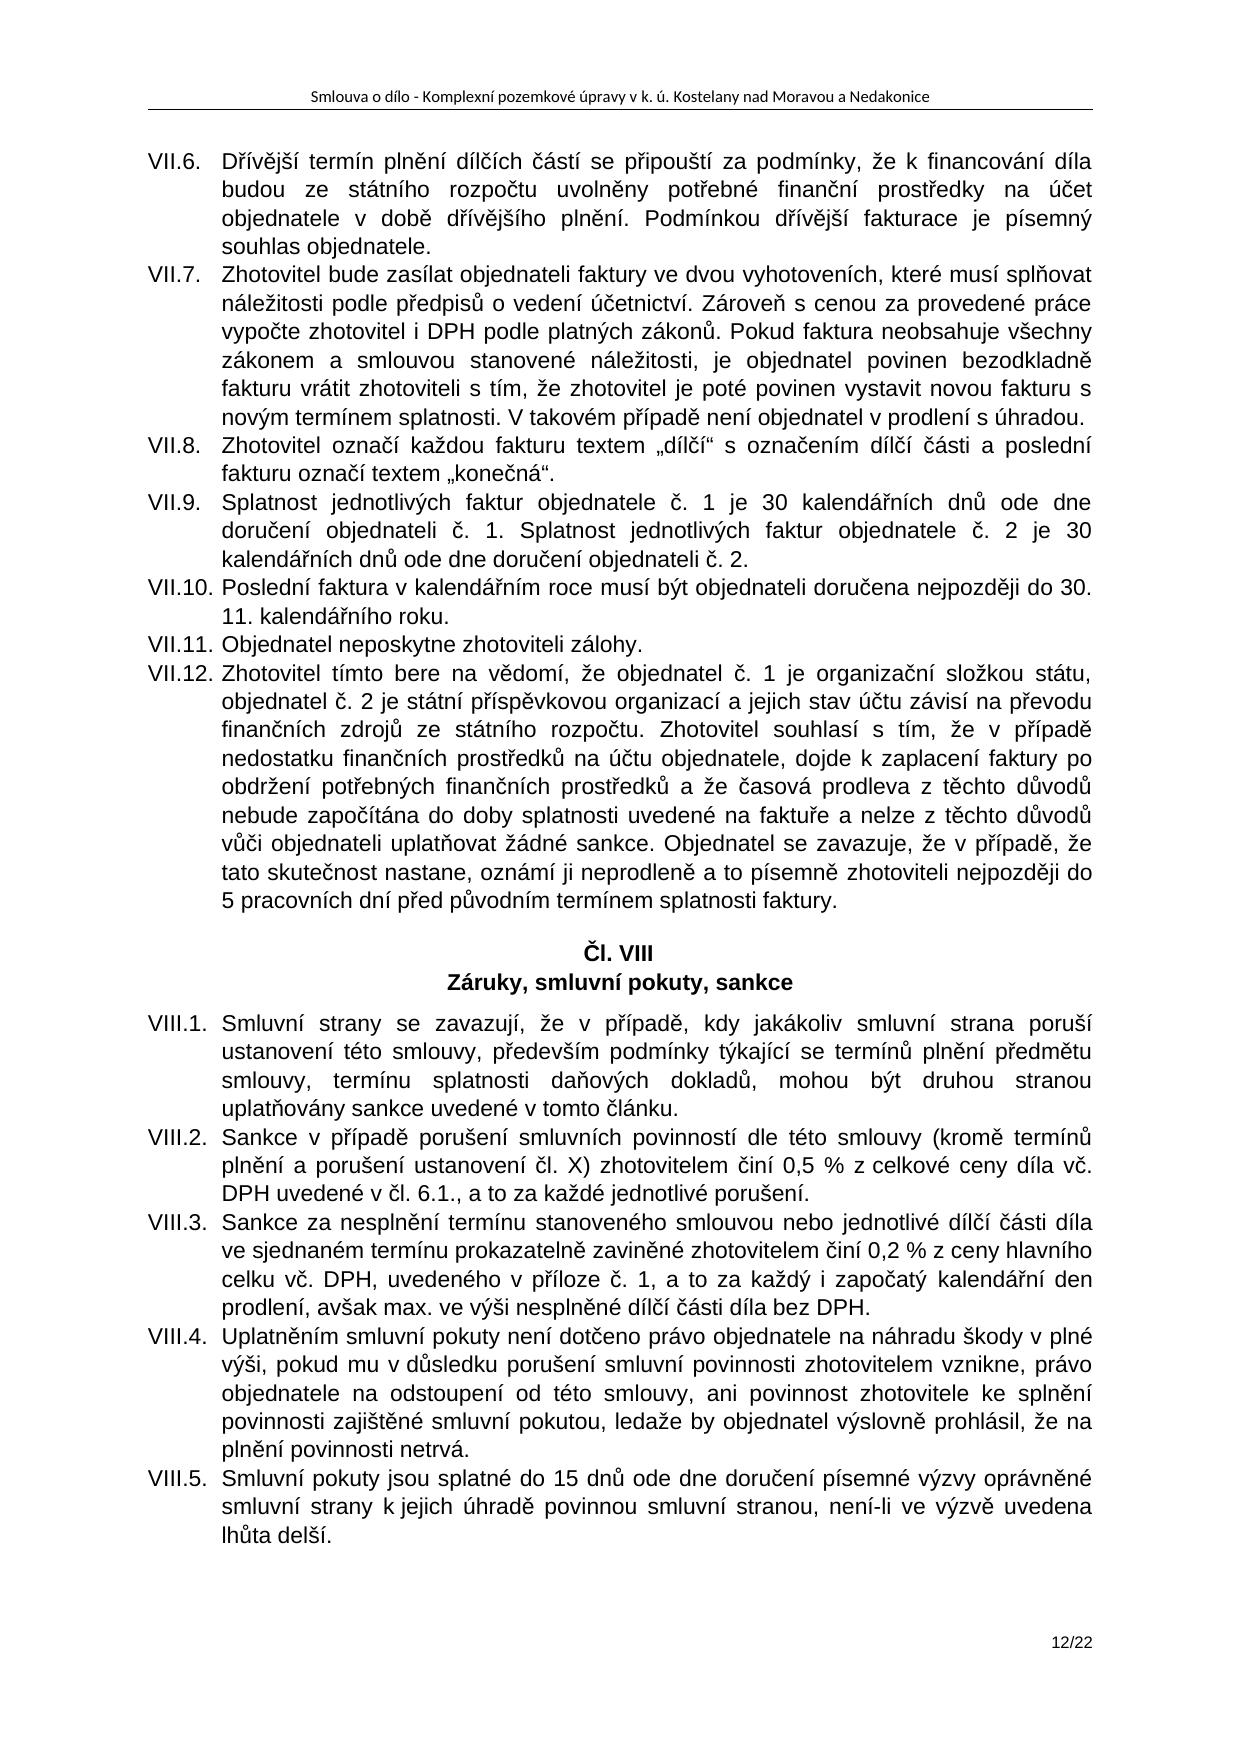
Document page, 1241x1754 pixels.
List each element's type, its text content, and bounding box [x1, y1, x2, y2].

list Zhotovitel bude zasílat objednateli faktury ve dvou vyhotoveních, které musí splňovat náležitosti podle předpisů o vedení účetnictví. Zároveň s cenou za provedené práce vypočte zhotovitel i DPH podle platných zákonů. Pokud faktura neobsahuje všechny zákonem a smlouvou stanovené náležitosti, je objednatel povinen bezodkladně fakturu vrátit zhotoviteli s tím, že zhotovitel je poté povinen vystavit novou fakturu s novým termínem splatnosti. V takovém případě není objednatel v prodlení s úhradou. [148, 261, 1093, 430]
text Záruky, smluvní pokuty, sankce [148, 940, 1093, 995]
list Objednatel neposkytne zhotoviteli zálohy. [148, 631, 1093, 657]
list Sankce v případě porušení smluvních povinností dle této smlouvy (kromě termínů plnění a porušení ustanovení čl. X) zhotovitelem činí 0,5 % z celkové ceny díla vč. DPH uvedené v čl. 6.1., a to za každé jednotlivé porušení. [148, 1123, 1093, 1207]
list Zhotovitel označí každou fakturu textem „dílčí“ s označením dílčí části a poslední fakturu označí textem „konečná“. [148, 432, 1093, 487]
list Uplatněním smluvní pokuty není dotčeno právo objednatele na náhradu škody v plné výši, pokud mu v důsledku porušení smluvní povinnosti zhotovitelem vznikne, právo objednatele na odstoupení od této smlouvy, ani povinnost zhotovitele ke splnění povinnosti zajištěné smluvní pokutou, ledaže by objednatel výslovně prohlásil, že na plnění povinnosti netrvá. [148, 1323, 1093, 1463]
list Poslední faktura v kalendářním roce musí být objednateli doručena nejpozději do 30. 11. kalendářního roku. [148, 574, 1093, 629]
list Smluvní pokuty jsou splatné do 15 dnů ode dne doručení písemné výzvy oprávněné smluvní strany k jejich úhradě povinnou smluvní stranou, není-li ve výzvě uvedena lhůta delší. [148, 1465, 1093, 1548]
list Dřívější termín plnění dílčích částí se připouští za podmínky, že k financování díla budou ze státního rozpočtu uvolněny potřebné finanční prostředky na účet objednatele v době dřívějšího plnění. Podmínkou dřívější fakturace je písemný souhlas objednatele. [148, 148, 1093, 259]
list Sankce za nesplnění termínu stanoveného smlouvou nebo jednotlivé dílčí části díla ve sjednaném termínu prokazatelně zaviněné zhotovitelem činí 0,2 % z ceny hlavního celku vč. DPH, uvedeného v příloze č. 1, a to za každý i započatý kalendářní den prodlení, avšak max. ve výši nesplněné dílčí části díla bez DPH. [148, 1209, 1093, 1321]
list Zhotovitel tímto bere na vědomí, že objednatel č. 1 je organizační složkou státu, objednatel č. 2 je státní příspěvkovou organizací a jejich stav účtu závisí na převodu finančních zdrojů ze státního rozpočtu. Zhotovitel souhlasí s tím, že v případě nedostatku finančních prostředků na účtu objednatele, dojde k zaplacení faktury po obdržení potřebných finančních prostředků a že časová prodleva z těchto důvodů nebude započítána do doby splatnosti uvedené na faktuře a nelze z těchto důvodů vůči objednateli uplatňovat žádné sankce. Objednatel se zavazuje, že v případě, že tato skutečnost nastane, oznámí ji neprodleně a to písemně zhotoviteli nejpozději do 5 pracovních dní před původním termínem splatnosti faktury. [148, 659, 1093, 913]
list Smluvní strany se zavazují, že v případě, kdy jakákoliv smluvní strana poruší ustanovení této smlouvy, především podmínky týkající se termínů plnění předmětu smlouvy, termínu splatnosti daňových dokladů, mohou být druhou stranou uplatňovány sankce uvedené v tomto článku. [148, 1010, 1093, 1121]
list Splatnost jednotlivých faktur objednatele č. 1 je 30 kalendářních dnů ode dne doručení objednateli č. 1. Splatnost jednotlivých faktur objednatele č. 2 je 30 kalendářních dnů ode dne doručení objednateli č. 2. [148, 489, 1093, 572]
